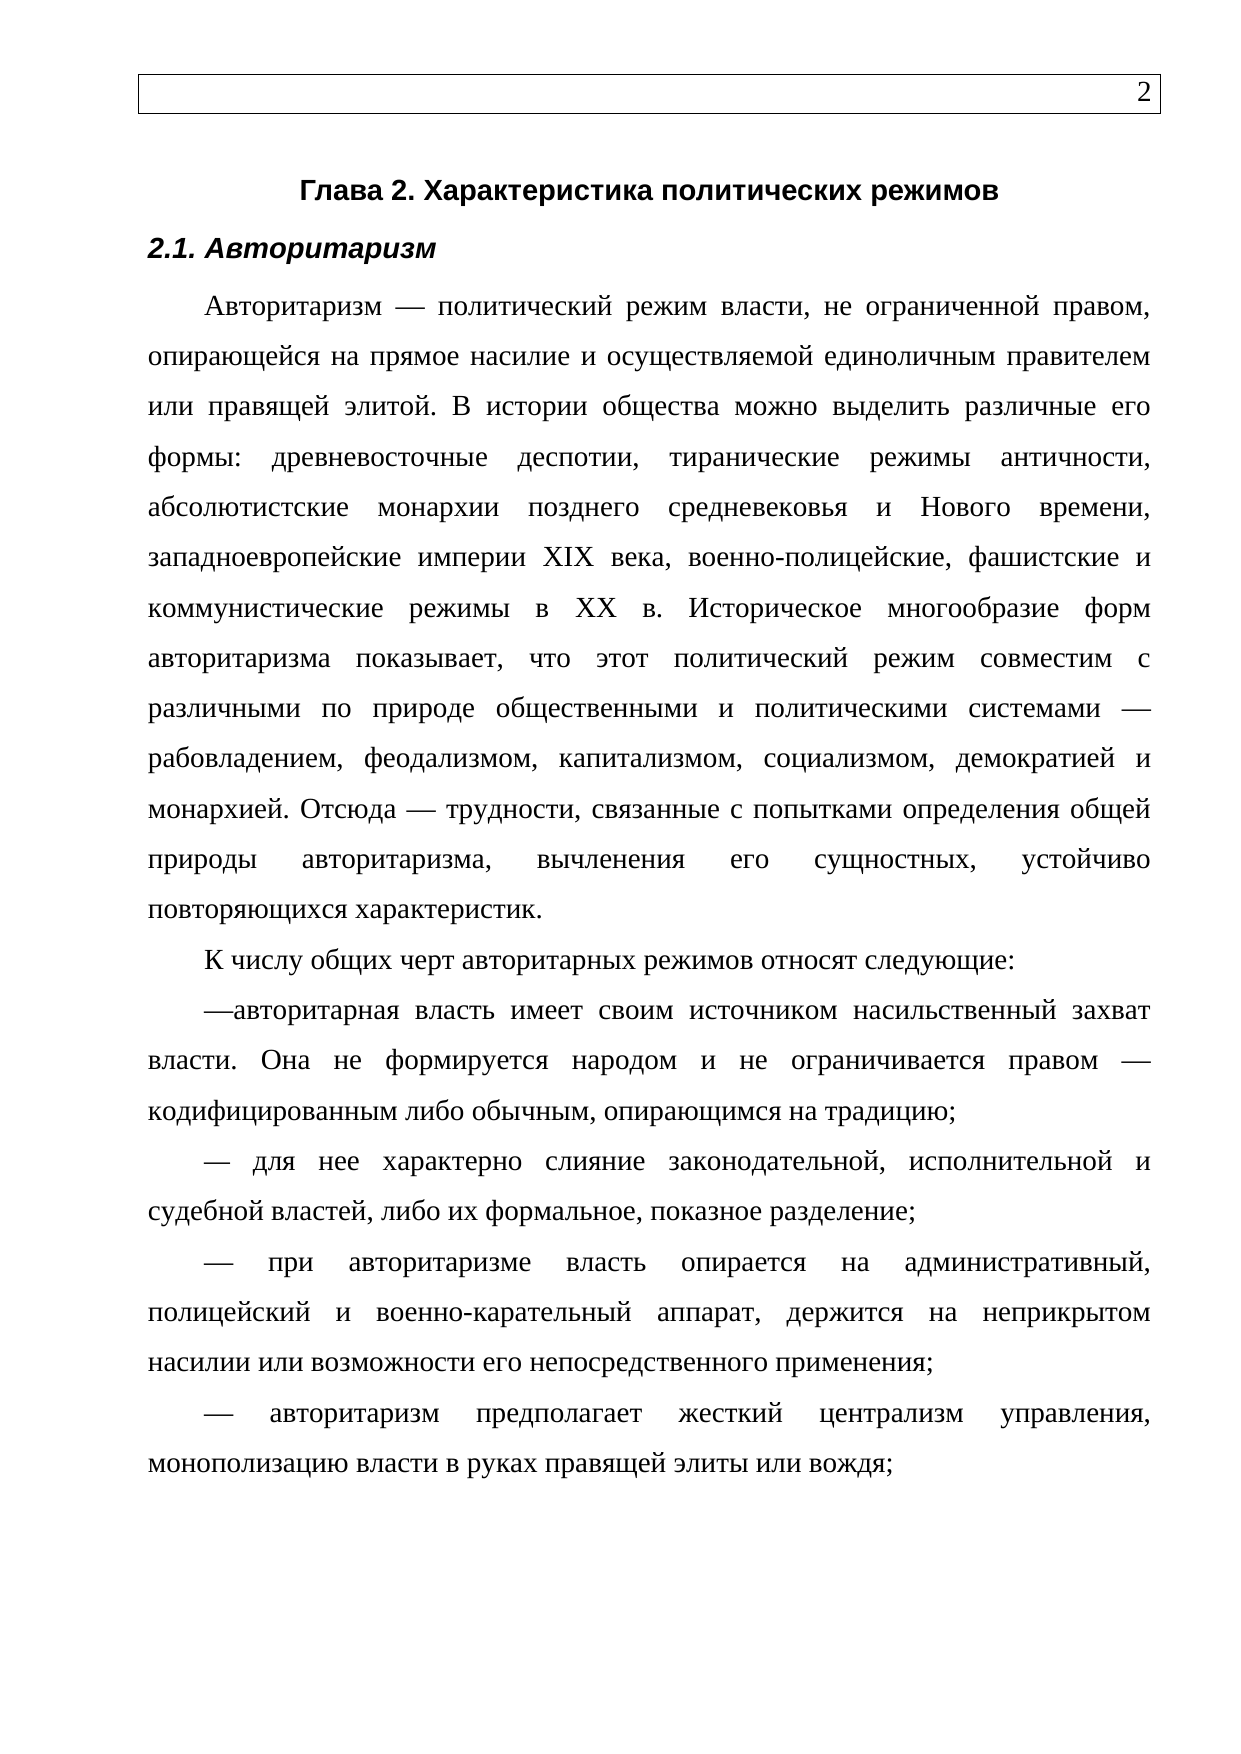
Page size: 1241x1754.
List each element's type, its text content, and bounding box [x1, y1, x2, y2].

subtitle 2.1. Авторитаризм [148, 231, 1152, 265]
subtitle Глава 2. Характеристика политических режимов [148, 173, 1152, 206]
text — для нее характерно слияние законодательной, исполнительной и судебной властей, либо их формальное, показное разделение; [148, 1143, 1152, 1227]
text — авторитаризм предполагает жесткий централизм управления, монополизацию власти в руках правящей элиты или вождя; [148, 1395, 1152, 1478]
text —авторитарная власть имеет своим источником насильственный захват власти. Она не формируется народом и не ограничивается правом — кодифицированным либо обычным, опирающимся на традицию; [148, 992, 1152, 1126]
text — при авторитаризме власть опирается на административный, полицейский и военно-карательный аппарат, держится на неприкрытом насилии или возможности его непосредственного применения; [148, 1244, 1152, 1378]
text Авторитаризм — политический режим власти, не ограниченной правом, опирающейся на прямое насилие и осуществляемой единоличным правителем или правящей элитой. В истории общества можно выделить различные его формы: древневосточные деспотии, тиранические режимы античности, абсолютистские монархии позднего средневековья и Нового времени, западноевропейские империи XIX века, военно-полицейские, фашистские и коммунистические режимы в XX в. Историческое многообразие форм авторитаризма показывает, что этот политический режим совместим с различными по природе общественными и политическими системами — рабовладением, феодализмом, капитализмом, социализмом, демократией и монархией. Отсюда — трудности, связанные с попытками определения общей природы авторитаризма, вычленения его сущностных, устойчиво повторяющихся характеристик. [148, 288, 1152, 925]
text К числу общих черт авторитарных режимов относят следующие: [148, 942, 1152, 975]
